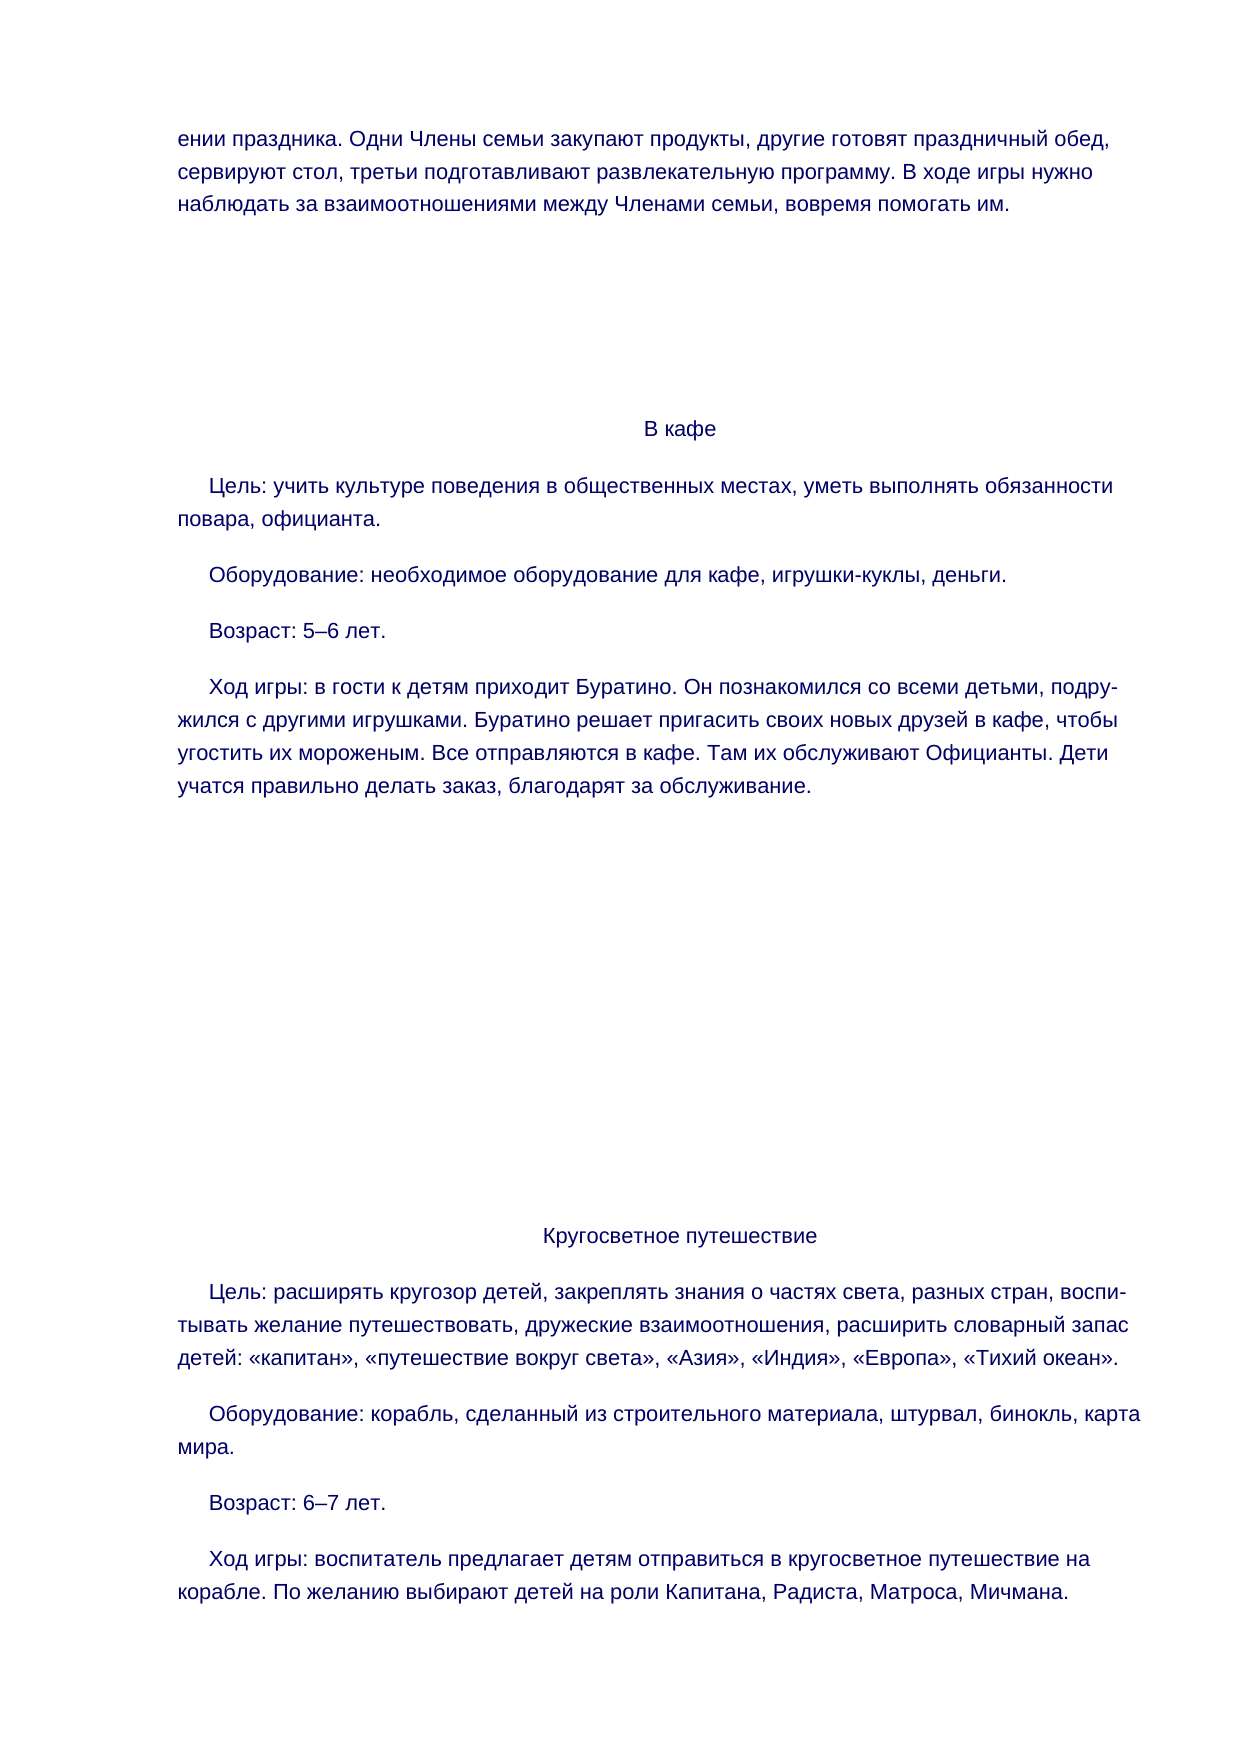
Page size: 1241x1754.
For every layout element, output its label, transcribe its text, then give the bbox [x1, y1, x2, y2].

text Ход игры: в гости к детям приходит Буратино. Он познакомился со всеми детьми, подружился с другими игрушками. Буратино решает пригасить своих новых друзей в кафе, чтобы угостить их мороженым. Все отправляются в кафе. Там их обслуживают Официанты. Дети учатся правильно делать заказ, благодарят за обслуживание. [177, 667, 1152, 798]
text Оборудование: корабль, сделанный из строительного материала, штурвал, бинокль, карта мира. [177, 1393, 1152, 1459]
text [177, 118, 1152, 217]
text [177, 1538, 1152, 1604]
text Цель: учить культуре поведения в общественных местах, уметь выполнять обязанности повара, официанта. [177, 465, 1152, 531]
text Цель: расширять кругозор детей, закреплять знания о частях света, разных стран, воспитывать желание путешествовать, дружеские взаимоотношения, расширить словарный запас детей: «капитан», «путешествие вокруг света», «Азия», «Индия», «Европа», «Тихий океан». [177, 1271, 1152, 1370]
text Кругосветное путешествие [177, 1215, 1152, 1248]
text Возраст: 5–6 лет. [177, 610, 1152, 643]
text Оборудование: необходимое оборудование для кафе, игрушки-куклы, деньги. [177, 554, 1152, 587]
text Возраст: 6–7 лет. [177, 1482, 1152, 1515]
text В кафе [177, 409, 1152, 442]
